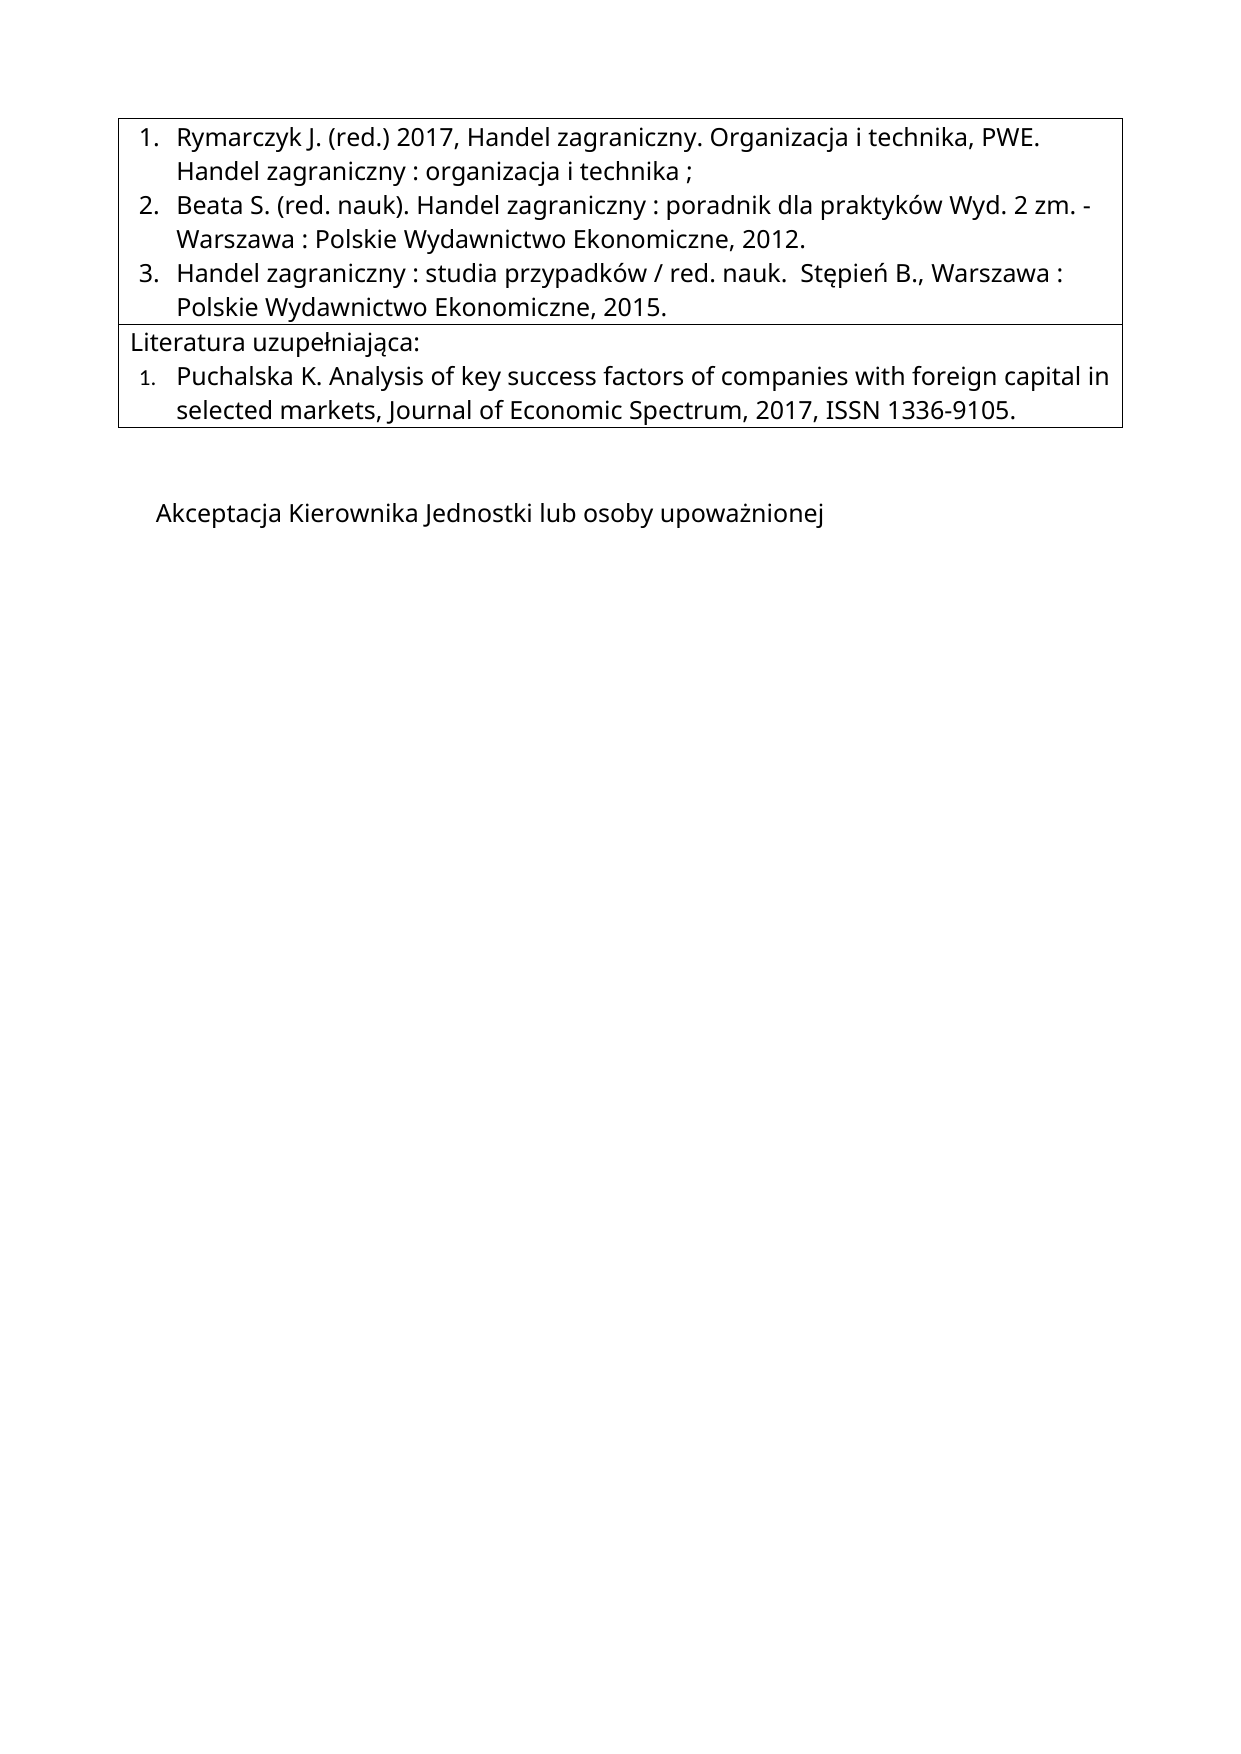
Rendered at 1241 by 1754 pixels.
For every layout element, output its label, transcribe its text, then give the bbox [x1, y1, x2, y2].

text Akceptacja Kierownika Jednostki lub osoby upoważnionej [156, 496, 1122, 530]
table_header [119, 119, 1122, 323]
table_cell Literatura uzupełniająca: Puchalska K. Analysis of key success factors of companies with foreign capital in selected markets, Journal of Economic Spectrum, 2017, ISSN 1336-9105. [119, 325, 1122, 427]
